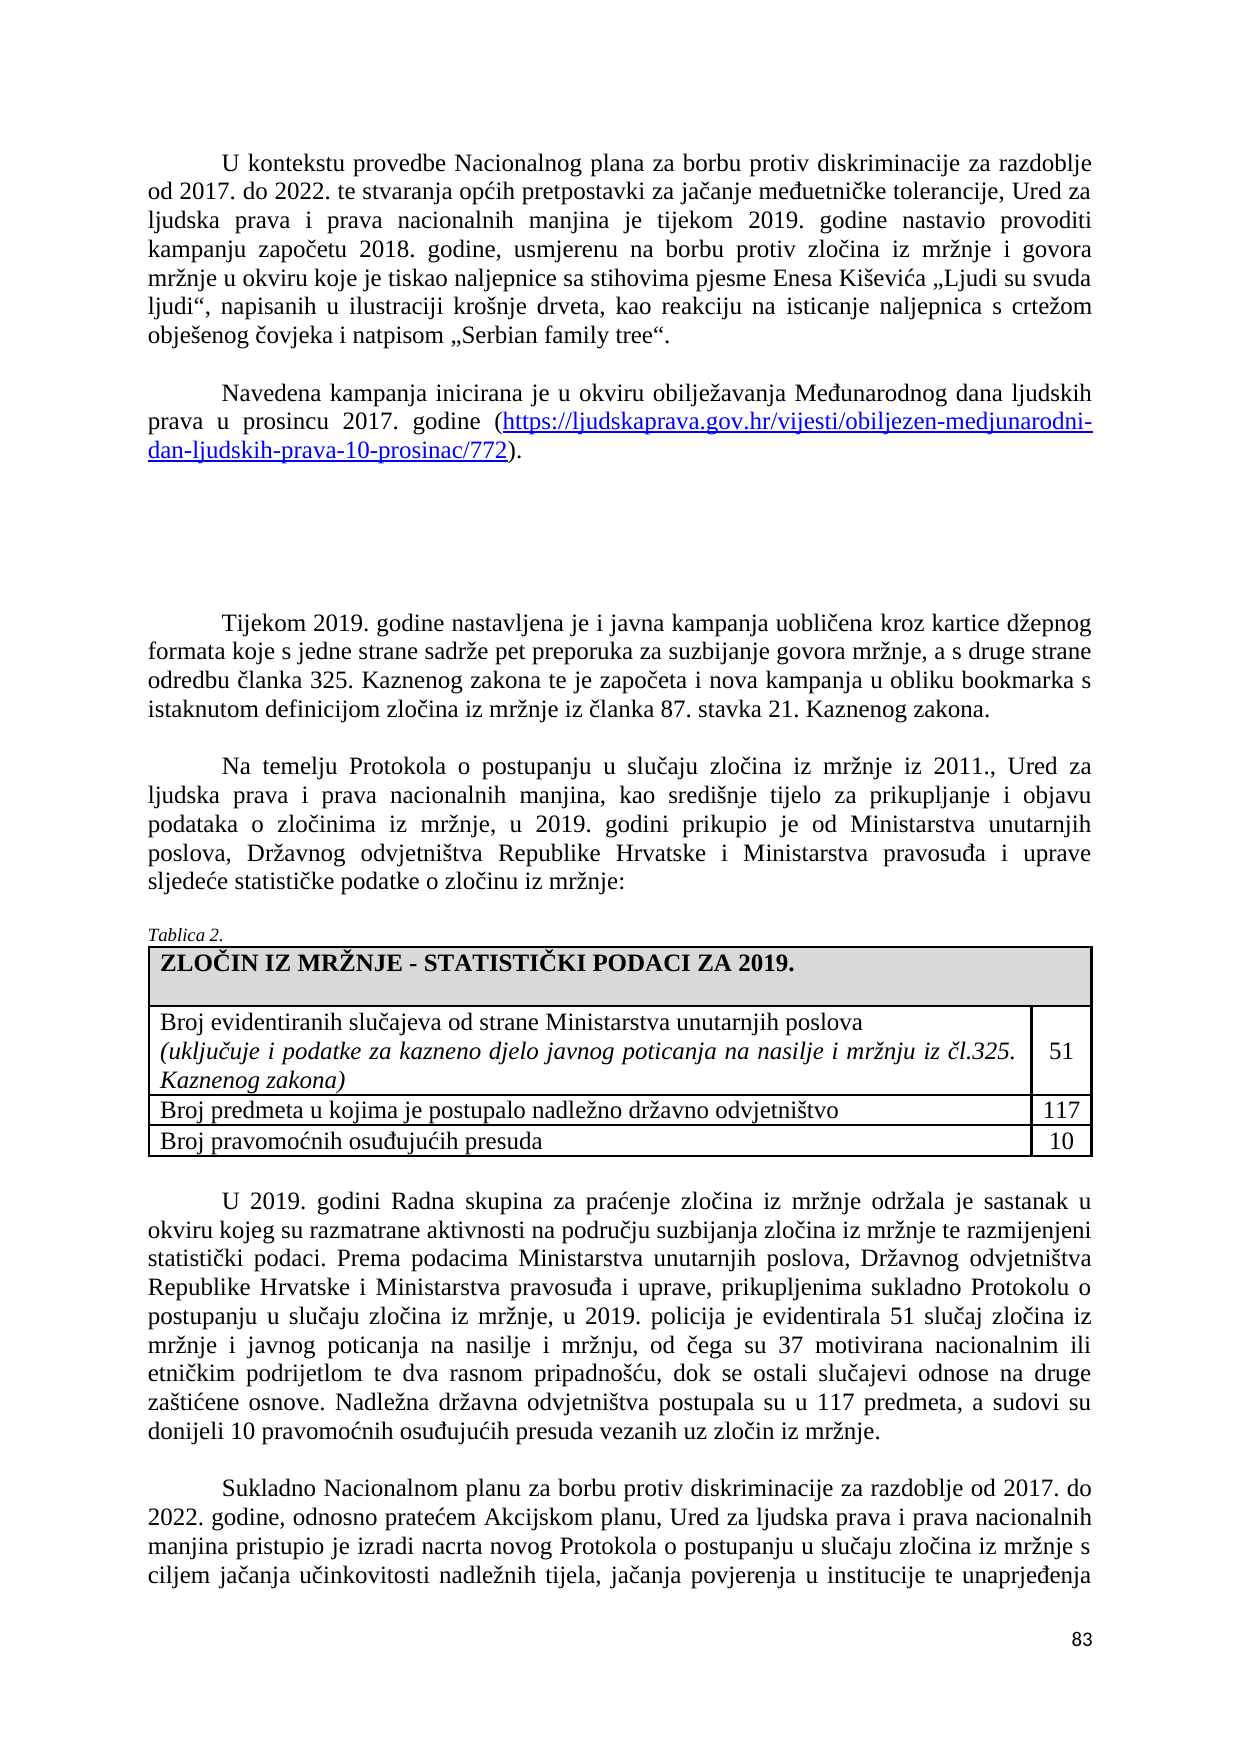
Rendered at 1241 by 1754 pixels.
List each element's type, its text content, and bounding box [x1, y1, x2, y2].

text Tijekom 2019. godine nastavljena je i javna kampanja uobličena kroz kartice džepnog formata koje s jedne strane sadrže pet preporuka za suzbijanje govora mržnje, a s druge strane odredbu članka 325. Kaznenog zakona te je započeta i nova kampanja u obliku bookmarka s istaknutom definicijom zločina iz mržnje iz članka 87. stavka 21. Kaznenog zakona. [148, 608, 1092, 723]
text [148, 1473, 1092, 1588]
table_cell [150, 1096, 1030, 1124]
text U 2019. godini Radna skupina za praćenje zločina iz mržnje održala je sastanak u okviru kojeg su razmatrane aktivnosti na području suzbijanja zločina iz mržnje te razmijenjeni statistički podaci. Prema podacima Ministarstva unutarnjih poslova, Državnog odvjetništva Republike Hrvatske i Ministarstva pravosuđa i uprave, prikupljenima sukladno Protokolu o postupanju u slučaju zločina iz mržnje, u 2019. policija je evidentirala 51 slučaj zločina iz mržnje i javnog poticanja na nasilje i mržnju, od čega su 37 motivirana nacionalnim ili etničkim podrijetlom te dva rasnom pripadnošću, dok se ostali slučajevi odnose na druge zaštićene osnove. Nadležna državna odvjetništva postupala su u 117 predmeta, a sudovi su donijeli 10 pravomoćnih osuđujućih presuda vezanih uz zločin iz mržnje. [148, 1186, 1092, 1445]
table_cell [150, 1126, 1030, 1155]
text Navedena kampanja inicirana je u okviru obilježavanja Međunarodnog dana ljudskih prava u prosincu 2017. godine (https://ljudskaprava.gov.hr/vijesti/obiljezen-medjunarodni-dan-ljudskih-prava-10-prosinac/772). [148, 378, 1092, 464]
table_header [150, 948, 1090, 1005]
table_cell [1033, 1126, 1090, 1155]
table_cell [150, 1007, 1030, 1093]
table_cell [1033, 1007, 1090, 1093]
text Na temelju Protokola o postupanju u slučaju zločina iz mržnje iz 2011., Ured za ljudska prava i prava nacionalnih manjina, kao središnje tijelo za prikupljanje i objavu podataka o zločinima iz mržnje, u 2019. godini prikupio je od Ministarstva unutarnjih poslova, Državnog odvjetništva Republike Hrvatske i Ministarstva pravosuđa i uprave sljedeće statističke podatke o zločinu iz mržnje: [148, 751, 1092, 895]
text U kontekstu provedbe Nacionalnog plana za borbu protiv diskriminacije za razdoblje od 2017. do 2022. te stvaranja općih pretpostavki za jačanje međuetničke tolerancije, Ured za ljudska prava i prava nacionalnih manjina je tijekom 2019. godine nastavio provoditi kampanju započetu 2018. godine, usmjerenu na borbu protiv zločina iz mržnje i govora mržnje u okviru koje je tiskao naljepnice sa stihovima pjesme Enesa Kiševića „Ljudi su svuda ljudi“, napisanih u ilustraciji krošnje drveta, kao reakciju na isticanje naljepnica s crtežom obješenog čovjeka i natpisom „Serbian family tree“. [148, 148, 1092, 349]
text Tablica 2. [148, 924, 1092, 946]
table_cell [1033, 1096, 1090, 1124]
